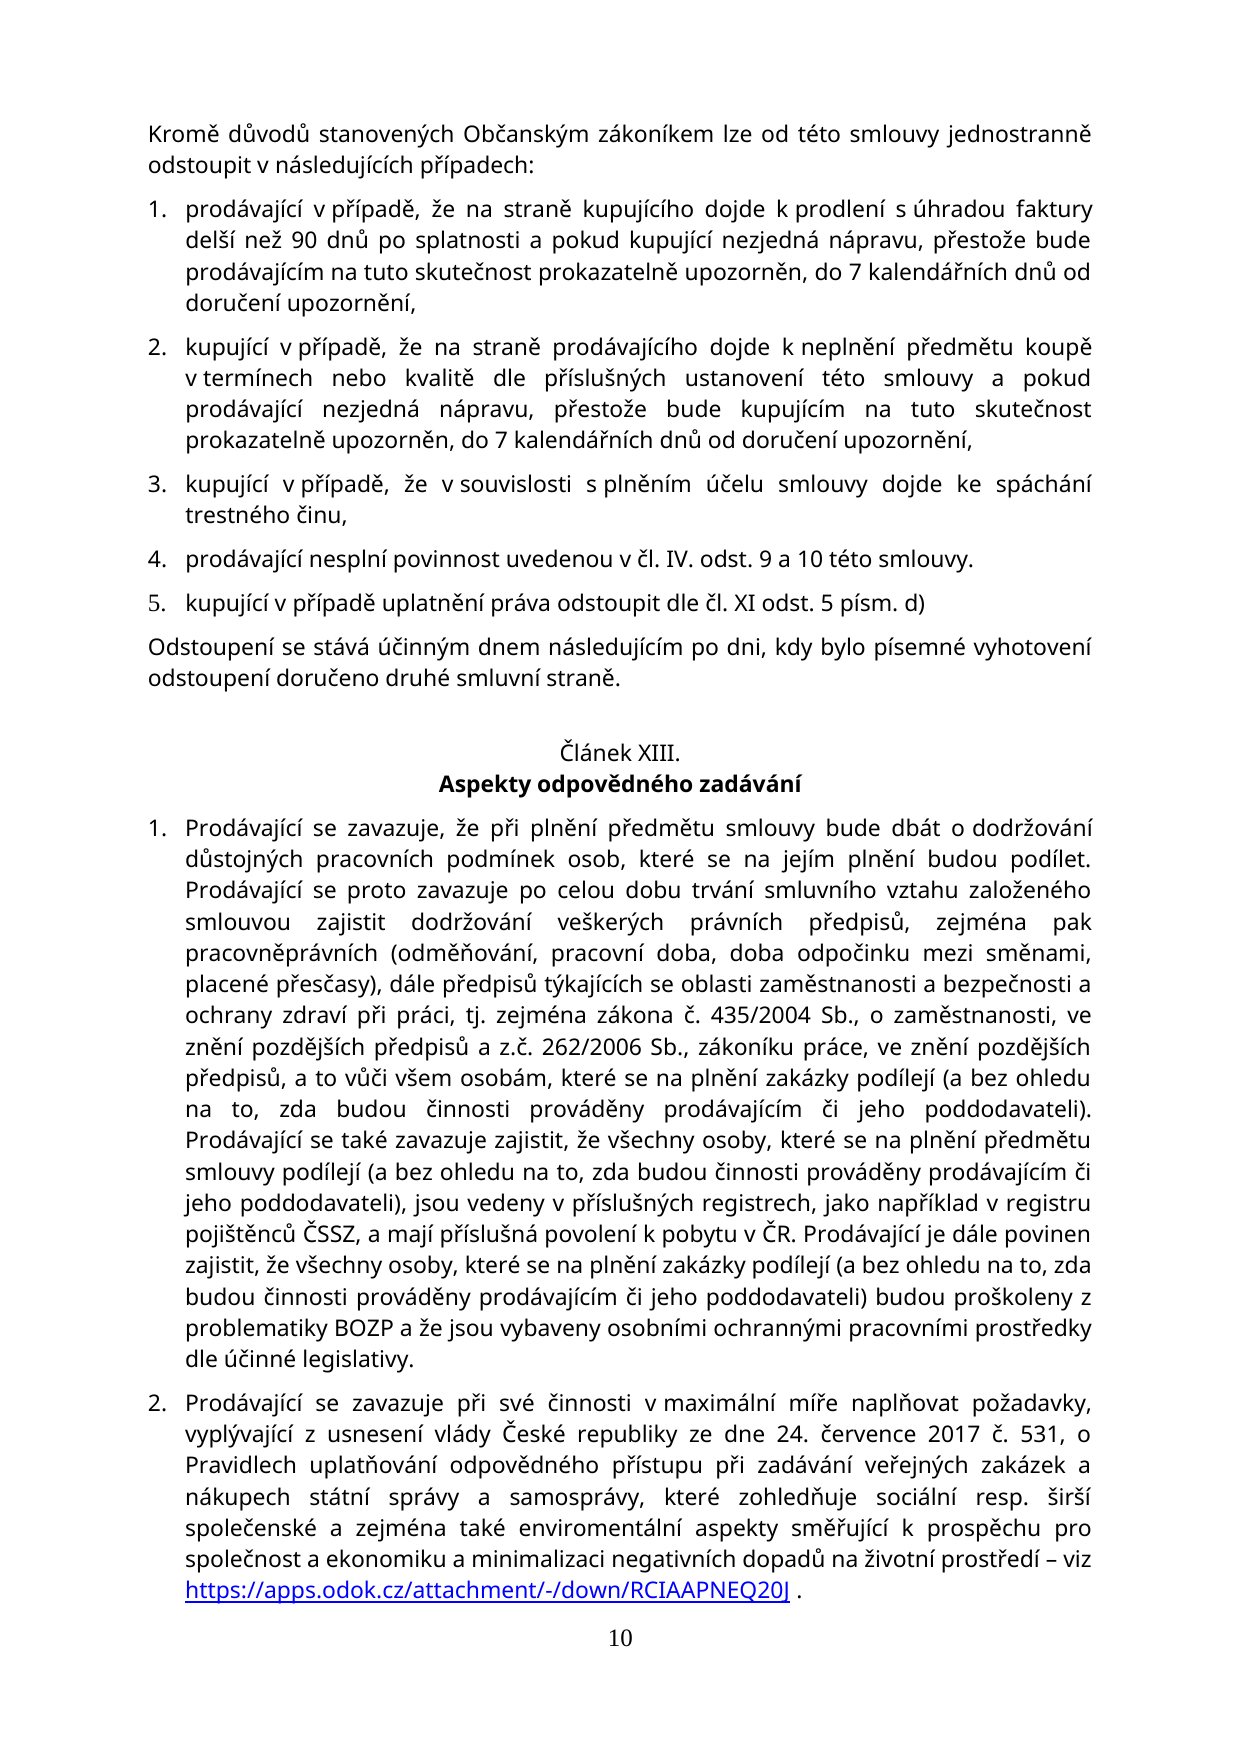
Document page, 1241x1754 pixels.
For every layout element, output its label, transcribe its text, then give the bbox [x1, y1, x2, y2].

list kupující v případě, že na straně prodávajícího dojde k neplnění předmětu koupě v termínech nebo kvalitě dle příslušných ustanovení této smlouvy a pokud prodávající nezjedná nápravu, přestože bude kupujícím na tuto skutečnost prokazatelně upozorněn, do 7 kalendářních dnů od doručení upozornění, [148, 331, 1092, 456]
text Kromě důvodů stanovených Občanským zákoníkem lze od této smlouvy jednostranně odstoupit v následujících případech: [148, 118, 1092, 181]
list Prodávající se zavazuje při své činnosti v maximální míře naplňovat požadavky, vyplývající z usnesení vlády České republiky ze dne 24. července 2017 č. 531, o Pravidlech uplatňování odpovědného přístupu při zadávání veřejných zakázek a nákupech státní správy a samosprávy, které zohledňuje sociální resp. širší společenské a zejména také enviromentální aspekty směřující k prospěchu pro společnost a ekonomiku a minimalizaci negativních dopadů na životní prostředí – viz https://apps.odok.cz/attachment/-/down/RCIAAPNEQ20J . [148, 1387, 1092, 1606]
list Prodávající se zavazuje, že při plnění předmětu smlouvy bude dbát o dodržování důstojných pracovních podmínek osob, které se na jejím plnění budou podílet. Prodávající se proto zavazuje po celou dobu trvání smluvního vztahu založeného smlouvou zajistit dodržování veškerých právních předpisů, zejména pak pracovněprávních (odměňování, pracovní doba, doba odpočinku mezi směnami, placené přesčasy), dále předpisů týkajících se oblasti zaměstnanosti a bezpečnosti a ochrany zdraví při práci, tj. zejména zákona č. 435/2004 Sb., o zaměstnanosti, ve znění pozdějších předpisů a z.č. 262/2006 Sb., zákoníku práce, ve znění pozdějších předpisů, a to vůči všem osobám, které se na plnění zakázky podílejí (a bez ohledu na to, zda budou činnosti prováděny prodávajícím či jeho poddodavateli). Prodávající se také zavazuje zajistit, že všechny osoby, které se na plnění předmětu smlouvy podílejí (a bez ohledu na to, zda budou činnosti prováděny prodávajícím či jeho poddodavateli), jsou vedeny v příslušných registrech, jako například v registru pojištěnců ČSSZ, a mají příslušná povolení k pobytu v ČR. Prodávající je dále povinen zajistit, že všechny osoby, které se na plnění zakázky podílejí (a bez ohledu na to, zda budou činnosti prováděny prodávajícím či jeho poddodavateli) budou proškoleny z problematiky BOZP a že jsou vybaveny osobními ochrannými pracovními prostředky dle účinné legislativy. [148, 812, 1092, 1374]
list prodávající v případě, že na straně kupujícího dojde k prodlení s úhradou faktury delší než 90 dnů po splatnosti a pokud kupující nezjedná nápravu, přestože bude prodávajícím na tuto skutečnost prokazatelně upozorněn, do 7 kalendářních dnů od doručení upozornění, [148, 193, 1092, 318]
list prodávající nesplní povinnost uvedenou v čl. IV. odst. 9 a 10 této smlouvy. [148, 543, 1092, 574]
list kupující v případě, že v souvislosti s plněním účelu smlouvy dojde ke spáchání trestného činu, [148, 468, 1092, 531]
text Článek XIII. [148, 737, 1092, 768]
text Odstoupení se stává účinným dnem následujícím po dni, kdy bylo písemné vyhotovení odstoupení doručeno druhé smluvní straně. [148, 631, 1092, 693]
list kupující v případě uplatnění práva odstoupit dle čl. XI odst. 5 písm. d) [148, 587, 1092, 618]
text Aspekty odpovědného zadávání [148, 768, 1092, 799]
